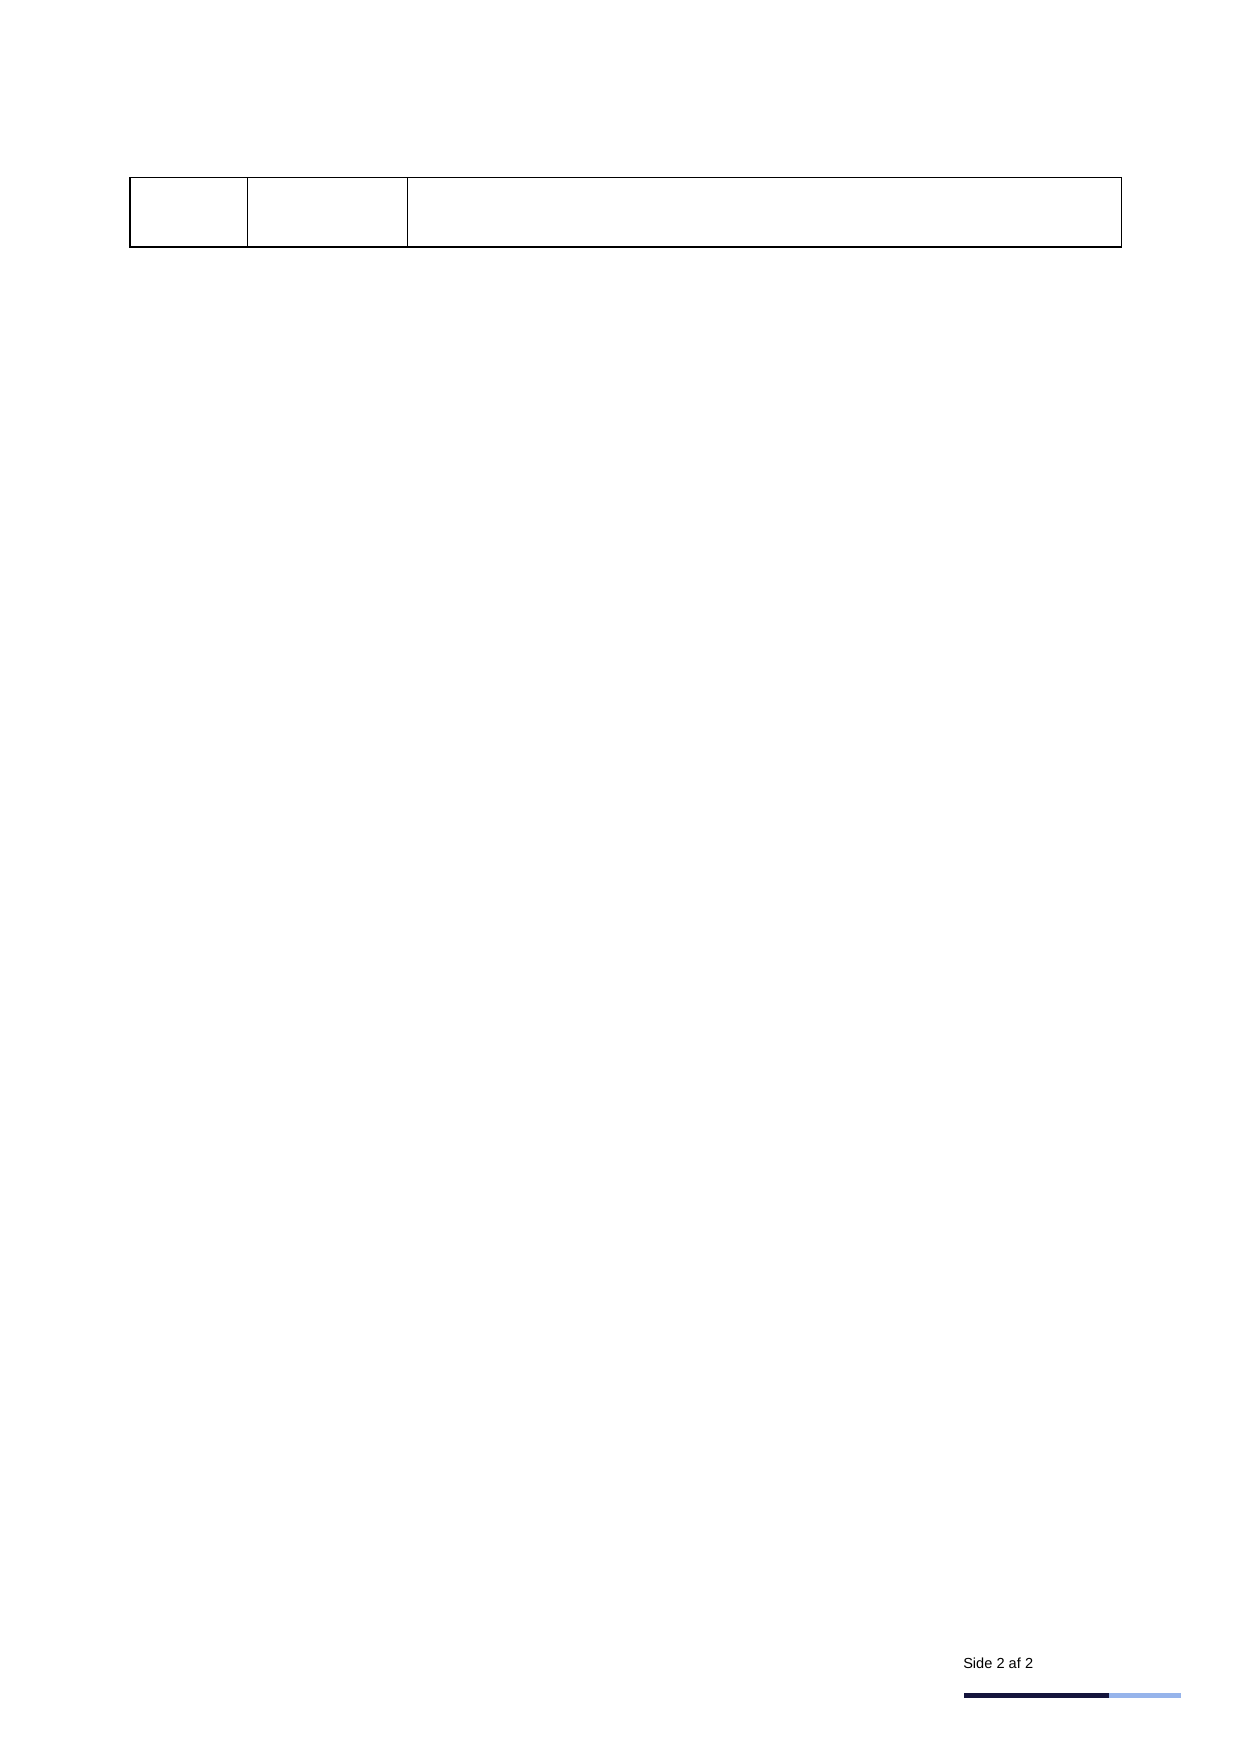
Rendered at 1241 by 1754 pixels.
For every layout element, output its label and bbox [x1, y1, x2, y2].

table_cell [248, 178, 407, 246]
table_cell [408, 178, 1121, 246]
table_cell [131, 178, 247, 246]
